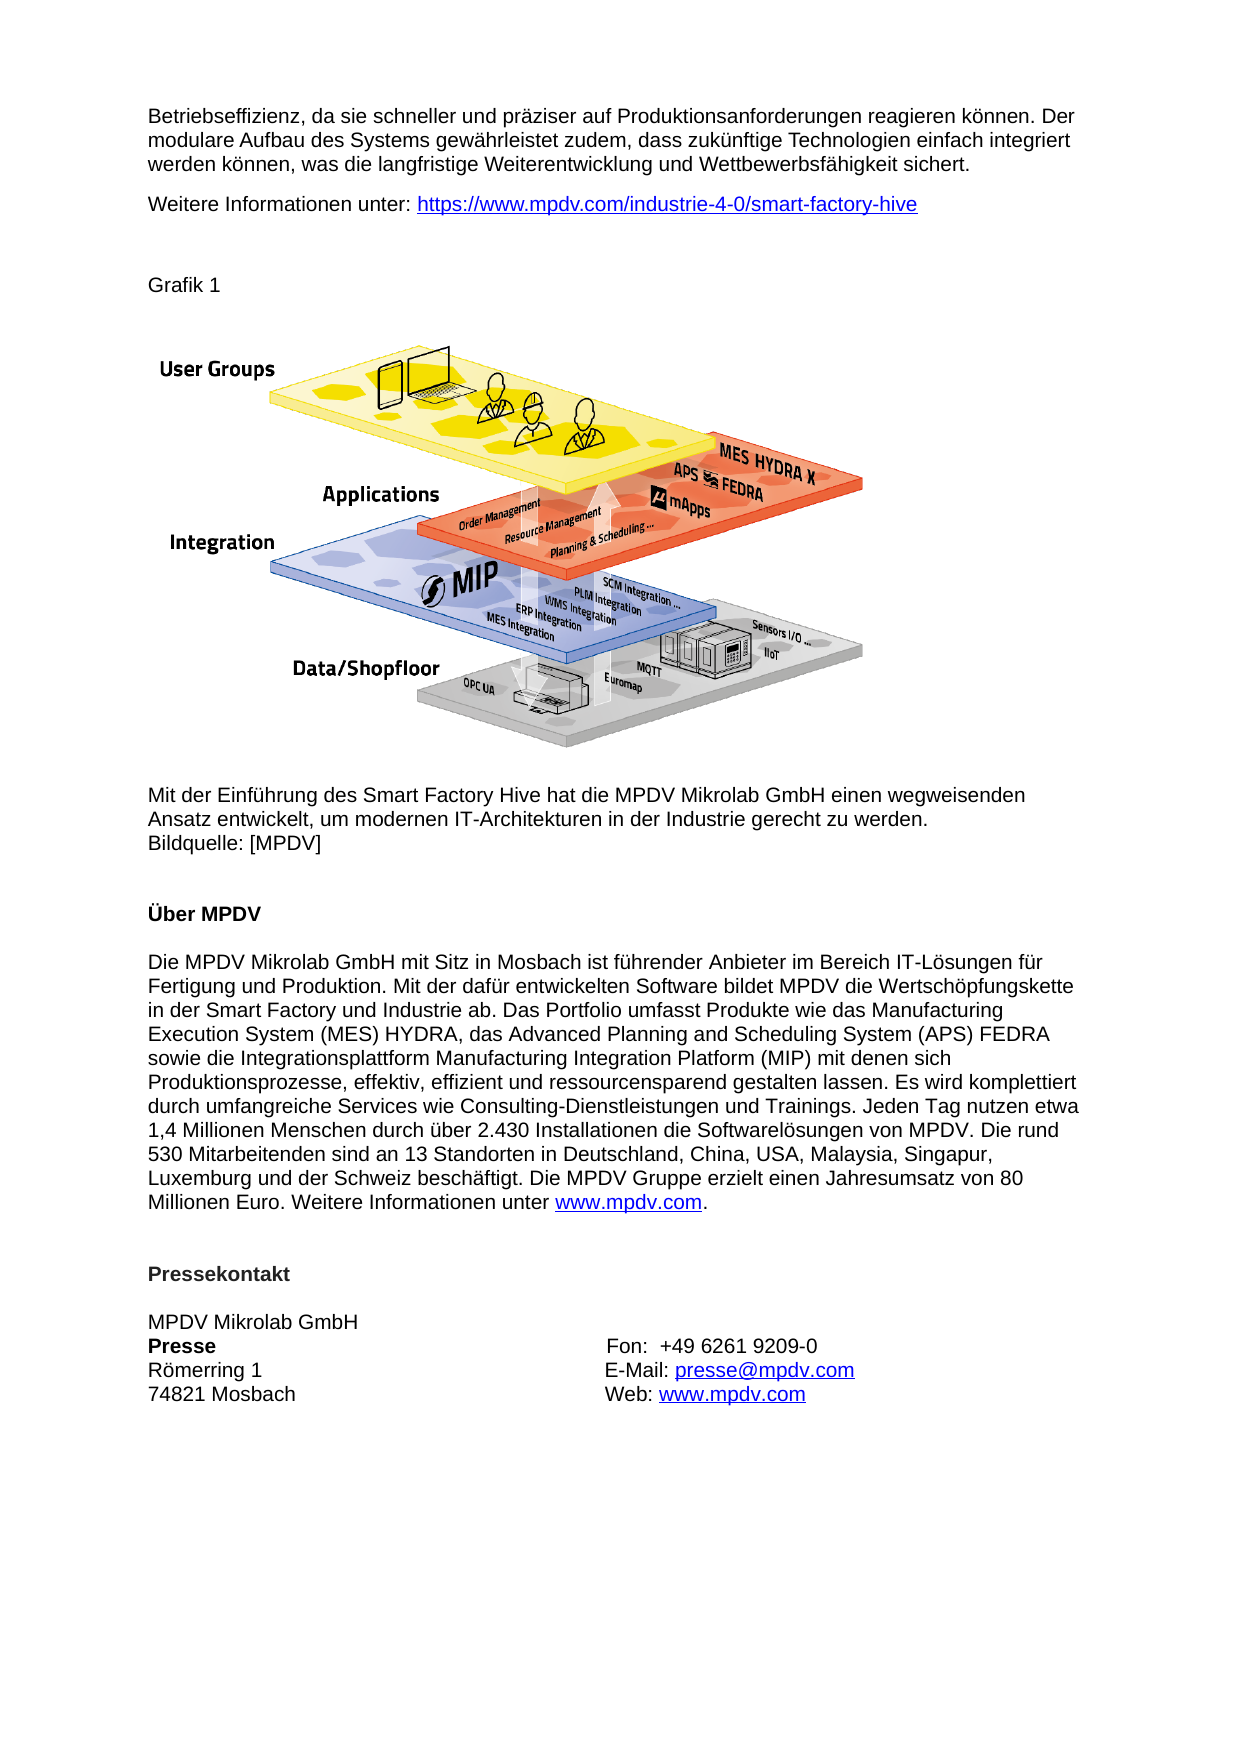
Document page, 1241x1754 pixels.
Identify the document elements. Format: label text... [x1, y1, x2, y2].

text Römerring 1 E-Mail: presse@mpdv.com [148, 1357, 1093, 1381]
text Die MPDV Mikrolab GmbH mit Sitz in Mosbach ist führender Anbieter im Bereich IT-Lösungen für Fertigung und Produktion. Mit der dafür entwickelten Software bildet MPDV die Wertschöpfungskette in der Smart Factory und Industrie ab. Das Portfolio umfasst Produkte wie das Manufacturing Execution System (MES) HYDRA, das Advanced Planning and Scheduling System (APS) FEDRA sowie die Integrationsplattform Manufacturing Integration Platform (MIP) mit denen sich Produktionsprozesse, effektiv, effizient und ressourcensparend gestalten lassen. Es wird komplettiert durch umfangreiche Services wie Consulting-Dienstleistungen und Trainings. Jeden Tag nutzen etwa 1,4 Millionen Menschen durch über 2.430 Installationen die Softwarelösungen von MPDV. Die rund 530 Mitarbeitenden sind an 13 Standorten in Deutschland, China, USA, Malaysia, Singapur, Luxemburg und der Schweiz beschäftigt. Die MPDV Gruppe erzielt einen Jahresumsatz von 80 Millionen Euro. Weitere Informationen unter www.mpdv.com. [285, 950, 1093, 1214]
text Über MPDV [148, 902, 1093, 926]
text Grafik 1 [148, 273, 1093, 297]
text Bildquelle: [MPDV] [148, 830, 1093, 854]
text MPDV Mikrolab GmbH [148, 1309, 1093, 1333]
text Presse Fon: +49 6261 9209-0 [148, 1333, 1093, 1357]
picture [147, 345, 863, 759]
text Weitere Informationen unter: https://www.mpdv.com/industrie-4-0/smart-factory-hive [148, 192, 1093, 216]
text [148, 103, 1093, 175]
text Mit der Einführung des Smart Factory Hive hat die MPDV Mikrolab GmbH einen wegweisenden Ansatz entwickelt, um modernen IT-Architekturen in der Industrie gerecht zu werden. [148, 782, 1093, 830]
text 74821 Mosbach Web: www.mpdv.com [148, 1381, 1093, 1405]
subtitle Pressekontakt [148, 1262, 1093, 1286]
